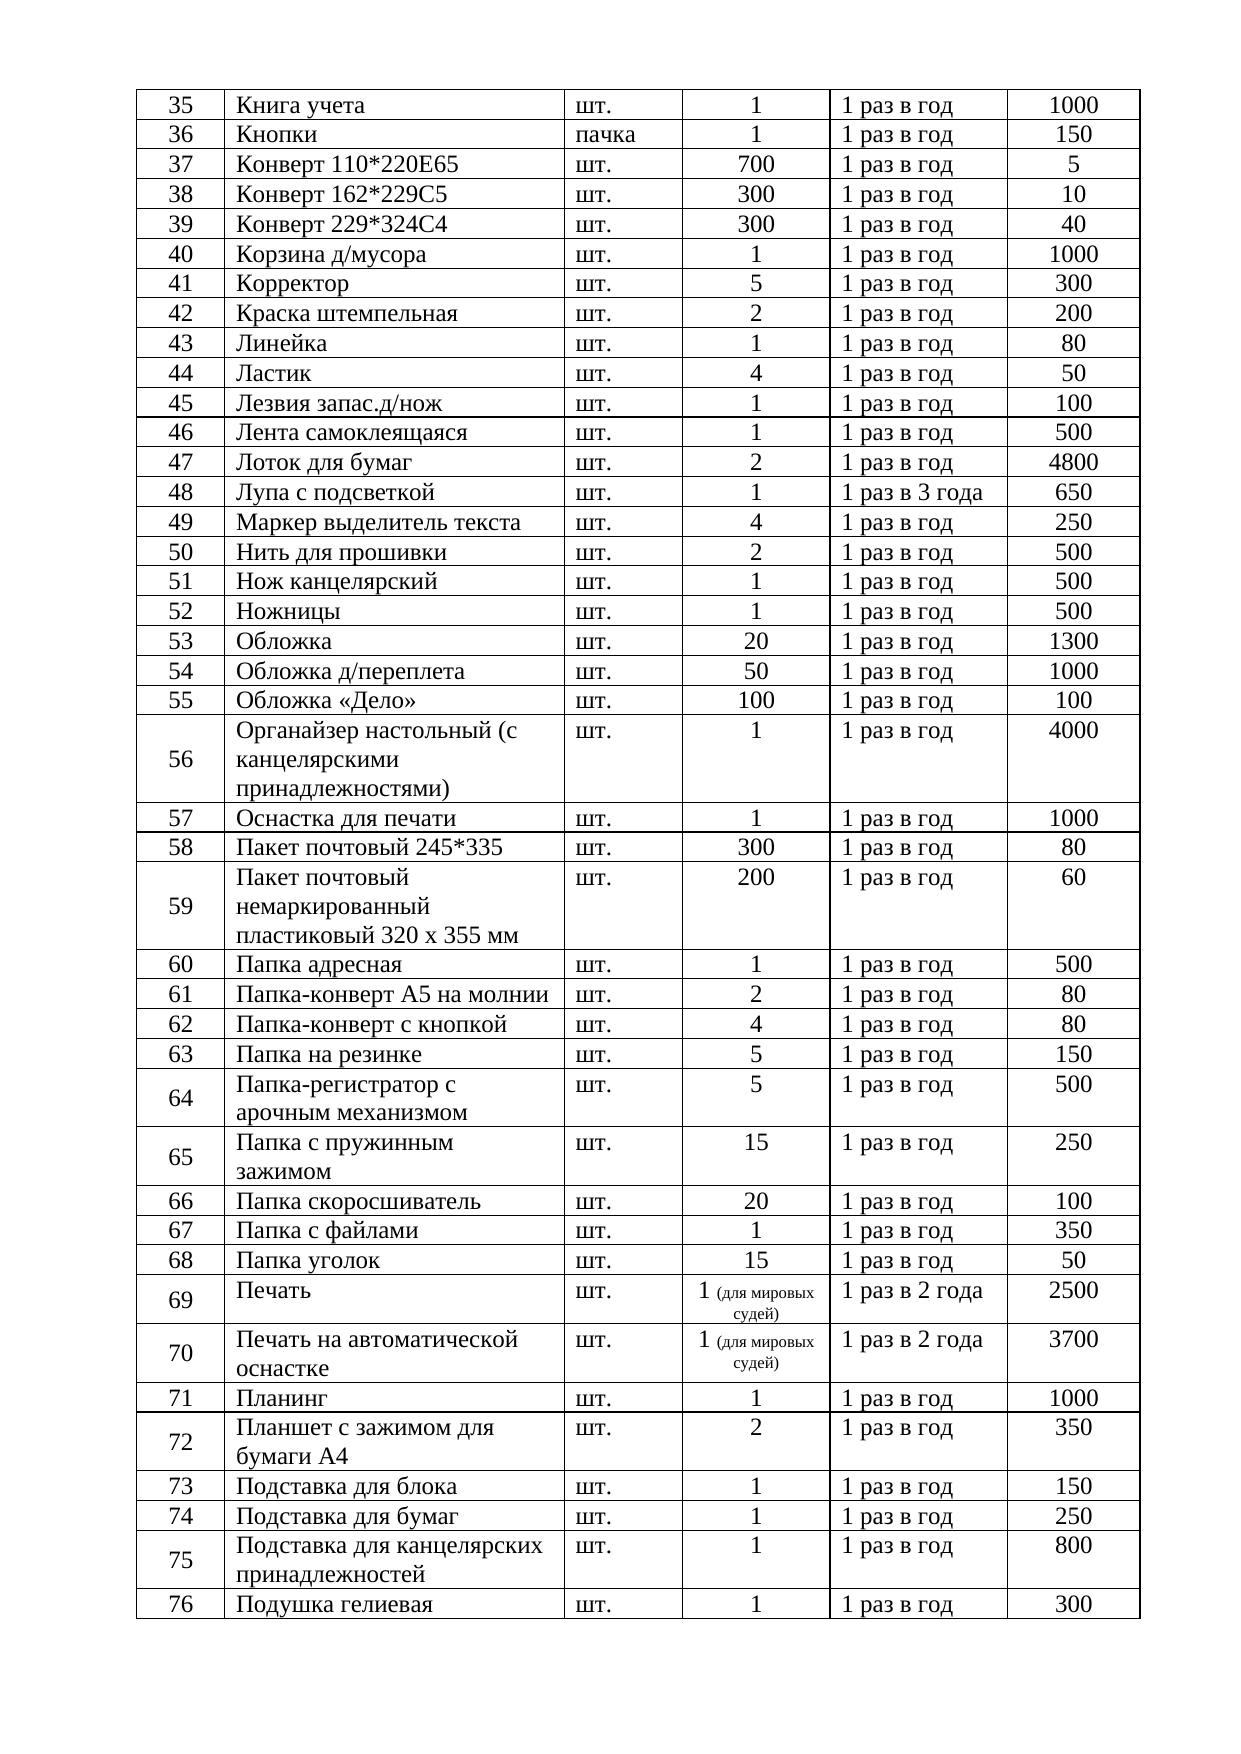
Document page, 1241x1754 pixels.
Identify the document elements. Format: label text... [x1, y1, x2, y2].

table_cell 1 раз в год [831, 149, 1007, 178]
table_cell 39 [137, 209, 224, 238]
table_cell шт. [565, 477, 682, 506]
table_cell 1 [683, 803, 829, 831]
table_cell шт. [565, 179, 682, 208]
table_cell 1000 [1008, 90, 1139, 118]
table_cell 4000 [1008, 715, 1139, 802]
table_cell шт. [565, 596, 682, 625]
table_cell 37 [137, 149, 224, 178]
table_cell Печать на автоматической оснастке [225, 1324, 564, 1382]
table_cell 1 [683, 328, 829, 357]
table_cell 40 [137, 239, 224, 267]
table_cell 1 раз в год [831, 1245, 1007, 1274]
table_cell шт. [565, 149, 682, 178]
table_cell Корзина д/мусора [225, 239, 564, 267]
table_cell 64 [137, 1069, 224, 1126]
table_cell 1 [683, 90, 829, 118]
table_cell 15 [683, 1127, 829, 1185]
table_cell 1 раз в год [831, 1531, 1007, 1588]
table_cell 20 [683, 626, 829, 655]
table_cell 1000 [1008, 656, 1139, 684]
table_cell Папка на резинке [225, 1039, 564, 1068]
table_cell 1 [683, 950, 829, 978]
table_cell Подставка для блока [225, 1471, 564, 1500]
table_cell 1 раз в год [831, 1589, 1007, 1618]
table_cell шт. [565, 1275, 682, 1323]
table_cell 1 раз в год [831, 656, 1007, 684]
table_cell 70 [137, 1324, 224, 1382]
table_cell шт. [565, 388, 682, 416]
table_cell Кнопки [225, 120, 564, 148]
table_cell шт. [565, 833, 682, 861]
table_cell шт. [565, 298, 682, 327]
table_cell Ластик [225, 358, 564, 387]
table_cell 3700 [1008, 1324, 1139, 1382]
table_cell Ножницы [225, 596, 564, 625]
table_cell шт. [565, 626, 682, 655]
table_cell 1 раз в 3 года [831, 477, 1007, 506]
table_cell шт. [565, 1009, 682, 1038]
table_cell 5 [683, 269, 829, 297]
table_cell 1 раз в год [831, 979, 1007, 1008]
table_cell 4800 [1008, 447, 1139, 476]
table_cell Подставка для канцелярских принадлежностей [225, 1531, 564, 1588]
table_cell шт. [565, 1413, 682, 1470]
table_cell 80 [1008, 833, 1139, 861]
table_cell 1 [683, 120, 829, 148]
table_cell шт. [565, 328, 682, 357]
table_cell шт. [565, 1186, 682, 1214]
table_cell шт. [565, 715, 682, 802]
table_cell Органайзер настольный (с канцелярскими принадлежностями) [225, 715, 564, 802]
table_cell 59 [137, 862, 224, 948]
table_cell Пакет почтовый немаркированный пластиковый 320 х 355 мм [225, 862, 564, 948]
table_cell 2 [683, 298, 829, 327]
table_cell 350 [1008, 1216, 1139, 1244]
table_cell 1 раз в год [831, 715, 1007, 802]
table_cell 1 [683, 239, 829, 267]
table_cell 500 [1008, 950, 1139, 978]
table_cell 42 [137, 298, 224, 327]
table_cell 2 [683, 1413, 829, 1470]
table_cell 49 [137, 507, 224, 536]
table_cell 1 [683, 418, 829, 446]
table_cell 58 [137, 833, 224, 861]
table_cell шт. [565, 537, 682, 565]
table_cell 1 (для мировых судей) [683, 1324, 829, 1382]
table_cell Печать [225, 1275, 564, 1323]
table_cell 1 раз в год [831, 1039, 1007, 1068]
table_cell шт. [565, 90, 682, 118]
table_cell 47 [137, 447, 224, 476]
table_cell 45 [137, 388, 224, 416]
table_cell 2 [683, 537, 829, 565]
table_cell 500 [1008, 1069, 1139, 1126]
table_cell 57 [137, 803, 224, 831]
table_cell 1 раз в год [831, 1009, 1007, 1038]
table_cell шт. [565, 803, 682, 831]
table_cell Маркер выделитель текста [225, 507, 564, 536]
table_cell 1300 [1008, 626, 1139, 655]
table_cell 1 раз в год [831, 388, 1007, 416]
table_cell 1 раз в год [831, 447, 1007, 476]
table_cell 44 [137, 358, 224, 387]
table_cell 1 раз в год [831, 950, 1007, 978]
table_cell 4 [683, 1009, 829, 1038]
table_cell шт. [565, 1039, 682, 1068]
table_cell 38 [137, 179, 224, 208]
table_cell Обложка д/переплета [225, 656, 564, 684]
table_cell шт. [565, 447, 682, 476]
table_cell 71 [137, 1383, 224, 1411]
table_cell 1 раз в год [831, 1186, 1007, 1214]
table_cell 41 [137, 269, 224, 297]
table_cell 100 [683, 686, 829, 714]
table_cell 1 раз в год [831, 596, 1007, 625]
table_cell шт. [565, 239, 682, 267]
table_cell 51 [137, 566, 224, 595]
table_cell 1 раз в год [831, 833, 1007, 861]
table_cell 61 [137, 979, 224, 1008]
table_cell 1000 [1008, 239, 1139, 267]
table_cell 65 [137, 1127, 224, 1185]
table_cell 200 [683, 862, 829, 948]
table_cell 75 [137, 1531, 224, 1588]
table_cell 36 [137, 120, 224, 148]
table_cell Лупа с подсветкой [225, 477, 564, 506]
table_cell 73 [137, 1471, 224, 1500]
table_cell 100 [1008, 686, 1139, 714]
table_cell 1 раз в год [831, 1501, 1007, 1529]
table_cell Папка с пружинным зажимом [225, 1127, 564, 1185]
table_cell 800 [1008, 1531, 1139, 1588]
table_cell 54 [137, 656, 224, 684]
table_cell Линейка [225, 328, 564, 357]
table_cell 80 [1008, 328, 1139, 357]
table_cell шт. [565, 1589, 682, 1618]
table_cell Обложка [225, 626, 564, 655]
table_cell 15 [683, 1245, 829, 1274]
table_cell 1 [683, 715, 829, 802]
table_cell шт. [565, 979, 682, 1008]
table_cell 62 [137, 1009, 224, 1038]
table_cell 67 [137, 1216, 224, 1244]
table_cell Лезвия запас.д/нож [225, 388, 564, 416]
table_cell Планинг [225, 1383, 564, 1411]
table_cell 1 [683, 1216, 829, 1244]
table_cell 350 [1008, 1413, 1139, 1470]
table_cell 1 раз в год [831, 209, 1007, 238]
table_cell 5 [683, 1039, 829, 1068]
table_cell Папка скоросшиватель [225, 1186, 564, 1214]
table_cell 250 [1008, 1127, 1139, 1185]
table_cell 1 раз в год [831, 120, 1007, 148]
table_cell 52 [137, 596, 224, 625]
table_cell шт. [565, 1216, 682, 1244]
table_cell 76 [137, 1589, 224, 1618]
table_cell 1 [683, 1501, 829, 1529]
table_cell 250 [1008, 507, 1139, 536]
table_cell Подставка для бумаг [225, 1501, 564, 1529]
table_cell шт. [565, 950, 682, 978]
table_cell Нить для прошивки [225, 537, 564, 565]
table_cell 1 раз в год [831, 328, 1007, 357]
table_cell 50 [1008, 1245, 1139, 1274]
table_cell 500 [1008, 418, 1139, 446]
table_cell 1 раз в год [831, 239, 1007, 267]
table_cell 1 раз в 2 года [831, 1275, 1007, 1323]
table_cell 1 раз в год [831, 686, 1007, 714]
table_cell 80 [1008, 979, 1139, 1008]
table_cell Обложка «Дело» [225, 686, 564, 714]
table_cell 60 [1008, 862, 1139, 948]
table_cell Конверт 110*220Е65 [225, 149, 564, 178]
table_cell 74 [137, 1501, 224, 1529]
table_cell Лента самоклеящаяся [225, 418, 564, 446]
table_cell 100 [1008, 1186, 1139, 1214]
table_cell 1 [683, 1531, 829, 1588]
table_cell 1 раз в год [831, 418, 1007, 446]
table_cell 10 [1008, 179, 1139, 208]
table_cell 1 [683, 1589, 829, 1618]
table_cell 2 [683, 979, 829, 1008]
table_cell 1 раз в год [831, 537, 1007, 565]
table_cell шт. [565, 358, 682, 387]
table_cell шт. [565, 566, 682, 595]
table_cell 650 [1008, 477, 1139, 506]
table_cell 500 [1008, 537, 1139, 565]
table_cell 1 раз в год [831, 507, 1007, 536]
table_cell 55 [137, 686, 224, 714]
table_cell 1 раз в год [831, 269, 1007, 297]
table_cell Краска штемпельная [225, 298, 564, 327]
table_cell Оснастка для печати [225, 803, 564, 831]
table_cell 53 [137, 626, 224, 655]
table_cell 2500 [1008, 1275, 1139, 1323]
table_cell 300 [683, 833, 829, 861]
table_cell пачка [565, 120, 682, 148]
table_cell 1 раз в год [831, 90, 1007, 118]
table_cell шт. [565, 209, 682, 238]
table_cell 46 [137, 418, 224, 446]
table_cell 40 [1008, 209, 1139, 238]
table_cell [225, 1589, 564, 1618]
table_cell шт. [565, 1127, 682, 1185]
table_cell 250 [1008, 1501, 1139, 1529]
table_cell шт. [565, 1069, 682, 1126]
table_cell 50 [1008, 358, 1139, 387]
table_cell 2 [683, 447, 829, 476]
table_cell 1 [683, 477, 829, 506]
table_cell шт. [565, 1245, 682, 1274]
table_cell 48 [137, 477, 224, 506]
table_cell шт. [565, 507, 682, 536]
table_cell 35 [137, 90, 224, 118]
table_cell 1 раз в год [831, 1383, 1007, 1411]
table_cell 63 [137, 1039, 224, 1068]
table_cell 300 [1008, 1589, 1139, 1618]
table_cell 300 [683, 179, 829, 208]
table_cell шт. [565, 1324, 682, 1382]
table_cell Конверт 229*324С4 [225, 209, 564, 238]
table_cell 300 [1008, 269, 1139, 297]
table_cell Папка-конверт с кнопкой [225, 1009, 564, 1038]
table_cell 5 [1008, 149, 1139, 178]
table_cell 69 [137, 1275, 224, 1323]
table_cell шт. [565, 1501, 682, 1529]
table_cell шт. [565, 269, 682, 297]
table_cell 700 [683, 149, 829, 178]
table_cell 80 [1008, 1009, 1139, 1038]
table_cell шт. [565, 1383, 682, 1411]
table_cell 1 раз в год [831, 1127, 1007, 1185]
table_cell 1 раз в год [831, 1069, 1007, 1126]
table_cell Папка-регистратор с арочным механизмом [225, 1069, 564, 1126]
table_cell Папка адресная [225, 950, 564, 978]
table_cell 1 [683, 1471, 829, 1500]
table_cell 4 [683, 507, 829, 536]
table_cell 300 [683, 209, 829, 238]
table_cell шт. [565, 656, 682, 684]
table_cell 1 [683, 388, 829, 416]
table_cell шт. [565, 1531, 682, 1588]
table_cell 56 [137, 715, 224, 802]
table_cell 4 [683, 358, 829, 387]
table_cell 1000 [1008, 1383, 1139, 1411]
table_cell 200 [1008, 298, 1139, 327]
table_cell Лоток для бумаг [225, 447, 564, 476]
table_cell 1 раз в год [831, 1471, 1007, 1500]
table_cell 1 раз в год [831, 803, 1007, 831]
table_cell 1 раз в год [831, 1413, 1007, 1470]
table_cell Папка уголок [225, 1245, 564, 1274]
table_cell Конверт 162*229С5 [225, 179, 564, 208]
table_cell 1 раз в год [831, 298, 1007, 327]
table_cell 1 раз в год [831, 566, 1007, 595]
table_cell 1 раз в год [831, 862, 1007, 948]
table_cell шт. [565, 862, 682, 948]
table_cell шт. [565, 686, 682, 714]
table_cell 500 [1008, 596, 1139, 625]
table_cell 5 [683, 1069, 829, 1126]
table_cell Пакет почтовый 245*335 [225, 833, 564, 861]
table_cell 1 раз в год [831, 358, 1007, 387]
table_cell Книга учета [225, 90, 564, 118]
table_cell 1 (для мировых судей) [683, 1275, 829, 1323]
table_cell 66 [137, 1186, 224, 1214]
table_cell 1000 [1008, 803, 1139, 831]
table_cell Папка-конверт А5 на молнии [225, 979, 564, 1008]
table_cell Корректор [225, 269, 564, 297]
table_cell 68 [137, 1245, 224, 1274]
table_cell шт. [565, 1471, 682, 1500]
table_cell 20 [683, 1186, 829, 1214]
table_cell 150 [1008, 1471, 1139, 1500]
table_cell 1 [683, 566, 829, 595]
table_cell 1 раз в год [831, 179, 1007, 208]
table_cell 1 [683, 596, 829, 625]
table_cell Папка с файлами [225, 1216, 564, 1244]
table_cell шт. [565, 418, 682, 446]
table_cell 43 [137, 328, 224, 357]
table_cell 50 [683, 656, 829, 684]
table_cell Планшет с зажимом для бумаги А4 [225, 1413, 564, 1470]
table_cell 150 [1008, 1039, 1139, 1068]
table_cell 150 [1008, 120, 1139, 148]
table_cell 50 [137, 537, 224, 565]
table_cell 1 раз в год [831, 1216, 1007, 1244]
table_cell 1 [683, 1383, 829, 1411]
table_cell 60 [137, 950, 224, 978]
table_cell Нож канцелярский [225, 566, 564, 595]
table_cell 1 раз в 2 года [831, 1324, 1007, 1382]
table_cell 100 [1008, 388, 1139, 416]
table_cell 72 [137, 1413, 224, 1470]
table_cell 500 [1008, 566, 1139, 595]
table_cell 1 раз в год [831, 626, 1007, 655]
